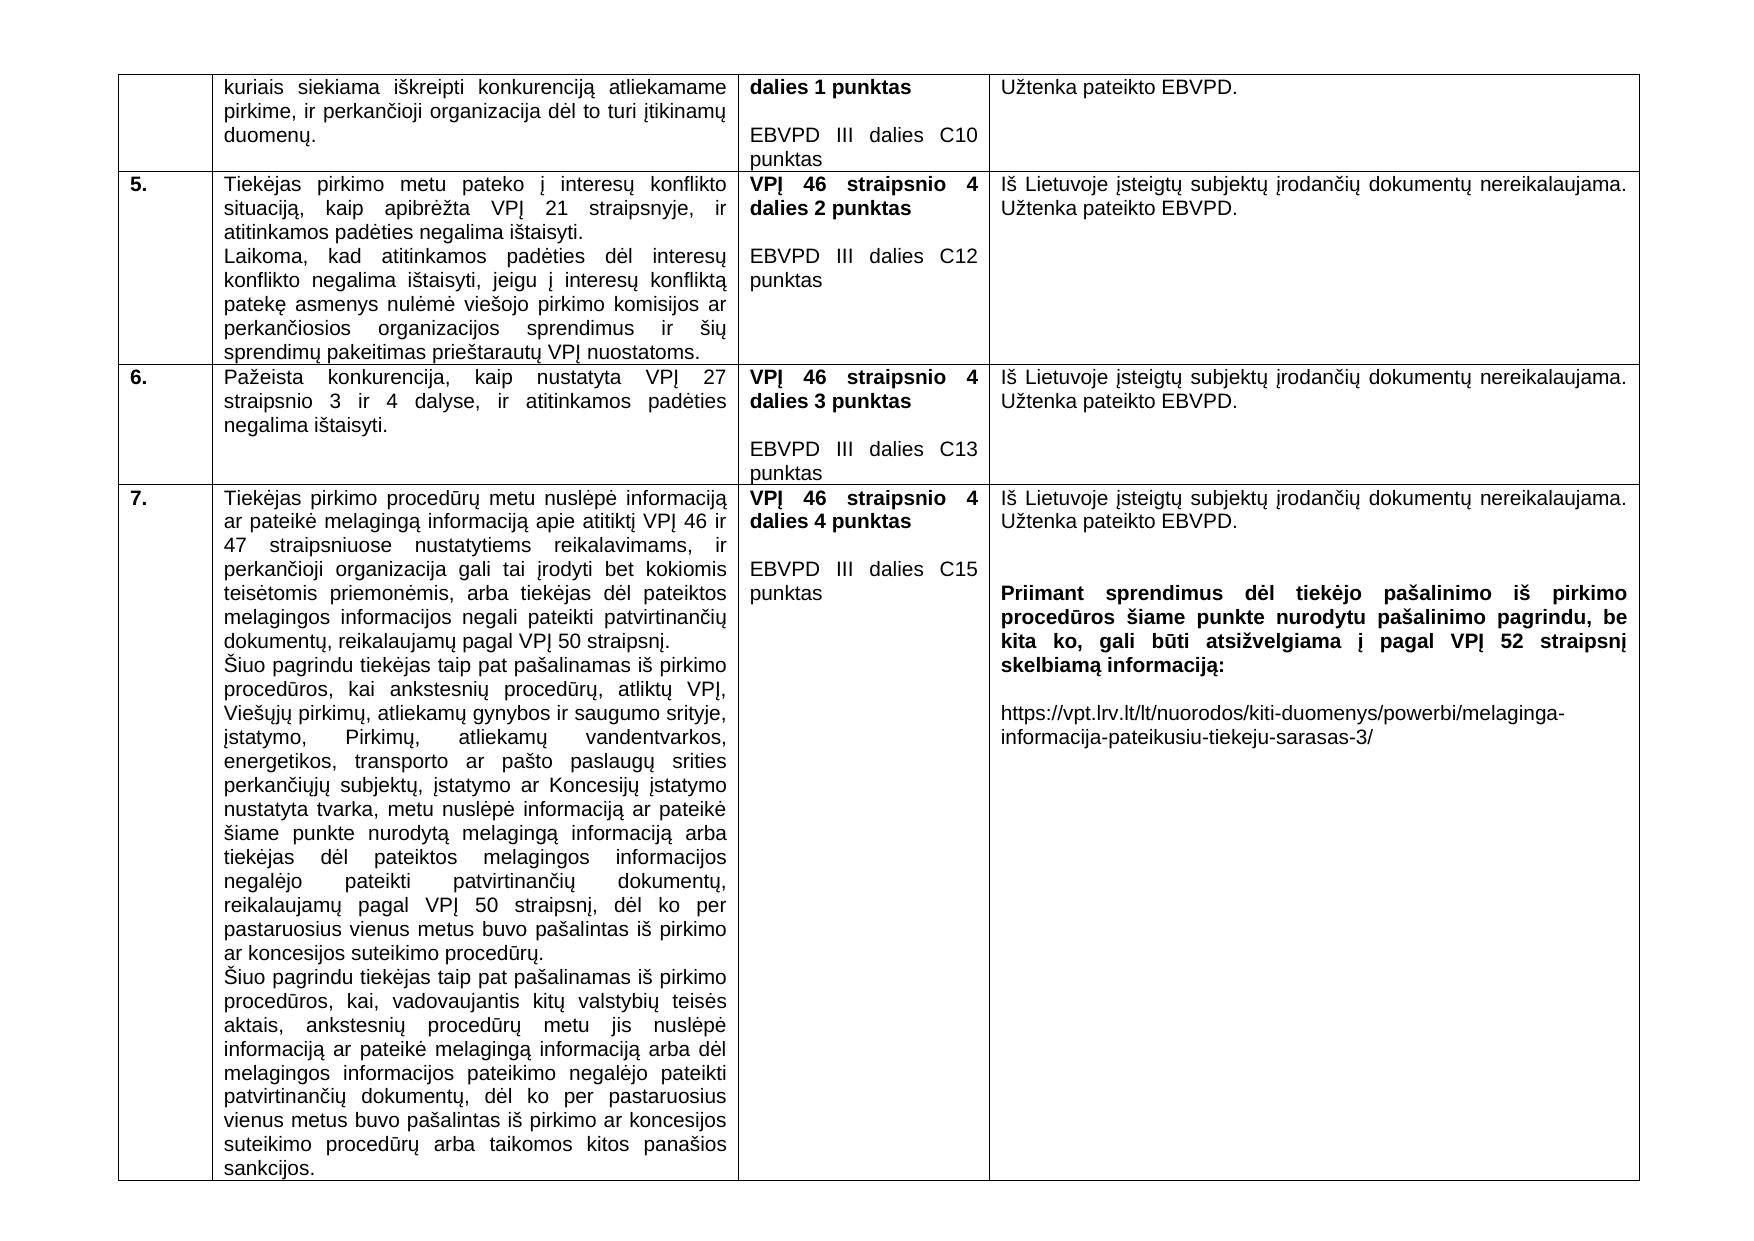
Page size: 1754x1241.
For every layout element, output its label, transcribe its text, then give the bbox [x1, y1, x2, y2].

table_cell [990, 75, 1639, 171]
table_cell VPĮ 46 straipsnio 4 dalies 2 punktas EBVPD III dalies C12 punktas [739, 172, 989, 363]
table_cell Tiekėjas pirkimo metu pateko į interesų konflikto situaciją, kaip apibrėžta VPĮ 21 straipsnyje, ir atitinkamos padėties negalima ištaisyti. Laikoma, kad atitinkamos padėties dėl interesų konflikto negalima ištaisyti, jeigu į interesų konfliktą patekę asmenys nulėmė viešojo pirkimo komisijos ar perkančiosios organizacijos sprendimus ir šių sprendimų pakeitimas prieštarautų VPĮ nuostatoms. [213, 172, 738, 363]
table_cell [119, 172, 212, 363]
table_cell Tiekėjas pirkimo procedūrų metu nuslėpė informaciją ar pateikė melagingą informaciją apie atitiktį VPĮ 46 ir 47 straipsniuose nustatytiems reikalavimams, ir perkančioji organizacija gali tai įrodyti bet kokiomis teisėtomis priemonėmis, arba tiekėjas dėl pateiktos melagingos informacijos negali pateikti patvirtinančių dokumentų, reikalaujamų pagal VPĮ 50 straipsnį. Šiuo pagrindu tiekėjas taip pat pašalinamas iš pirkimo procedūros, kai ankstesnių procedūrų, atliktų VPĮ, Viešųjų pirkimų, atliekamų gynybos ir saugumo srityje, įstatymo, Pirkimų, atliekamų vandentvarkos, energetikos, transporto ar pašto paslaugų srities perkančiųjų subjektų, įstatymo ar Koncesijų įstatymo nustatyta tvarka, metu nuslėpė informaciją ar pateikė šiame punkte nurodytą melagingą informaciją arba tiekėjas dėl pateiktos melagingos informacijos negalėjo pateikti patvirtinančių dokumentų, reikalaujamų pagal VPĮ 50 straipsnį, dėl ko per pastaruosius vienus metus buvo pašalintas iš pirkimo ar koncesijos suteikimo procedūrų. Šiuo pagrindu tiekėjas taip pat pašalinamas iš pirkimo procedūros, kai, vadovaujantis kitų valstybių teisės aktais, ankstesnių procedūrų metu jis nuslėpė informaciją ar pateikė melagingą informaciją arba dėl melagingos informacijos pateikimo negalėjo pateikti patvirtinančių dokumentų, dėl ko per pastaruosius vienus metus buvo pašalintas iš pirkimo ar koncesijos suteikimo procedūrų arba taikomos kitos panašios sankcijos. [213, 485, 738, 1180]
table_cell VPĮ 46 straipsnio 4 dalies 3 punktas EBVPD III dalies C13 punktas [739, 365, 989, 484]
table_cell VPĮ 46 straipsnio 4 dalies 4 punktas EBVPD III dalies C15 punktas [739, 485, 989, 1180]
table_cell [213, 75, 738, 171]
table_cell Pažeista konkurencija, kaip nustatyta VPĮ 27 straipsnio 3 ir 4 dalyse, ir atitinkamos padėties negalima ištaisyti. [213, 365, 738, 484]
table_cell [119, 75, 212, 171]
table_cell [119, 365, 212, 484]
table_cell [119, 485, 212, 1180]
table_cell Iš Lietuvoje įsteigtų subjektų įrodančių dokumentų nereikalaujama. Užtenka pateikto EBVPD. Priimant sprendimus dėl tiekėjo pašalinimo iš pirkimo procedūros šiame punkte nurodytu pašalinimo pagrindu, be kita ko, gali būti atsižvelgiama į pagal VPĮ 52 straipsnį skelbiamą informaciją: https://vpt.lrv.lt/lt/nuorodos/kiti-duomenys/powerbi/melaginga-informacija-pateikusiu-tiekeju-sarasas-3/ [990, 485, 1639, 1180]
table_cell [739, 75, 989, 171]
table_cell Iš Lietuvoje įsteigtų subjektų įrodančių dokumentų nereikalaujama. Užtenka pateikto EBVPD. [990, 365, 1639, 484]
table_cell Iš Lietuvoje įsteigtų subjektų įrodančių dokumentų nereikalaujama. Užtenka pateikto EBVPD. [990, 172, 1639, 363]
